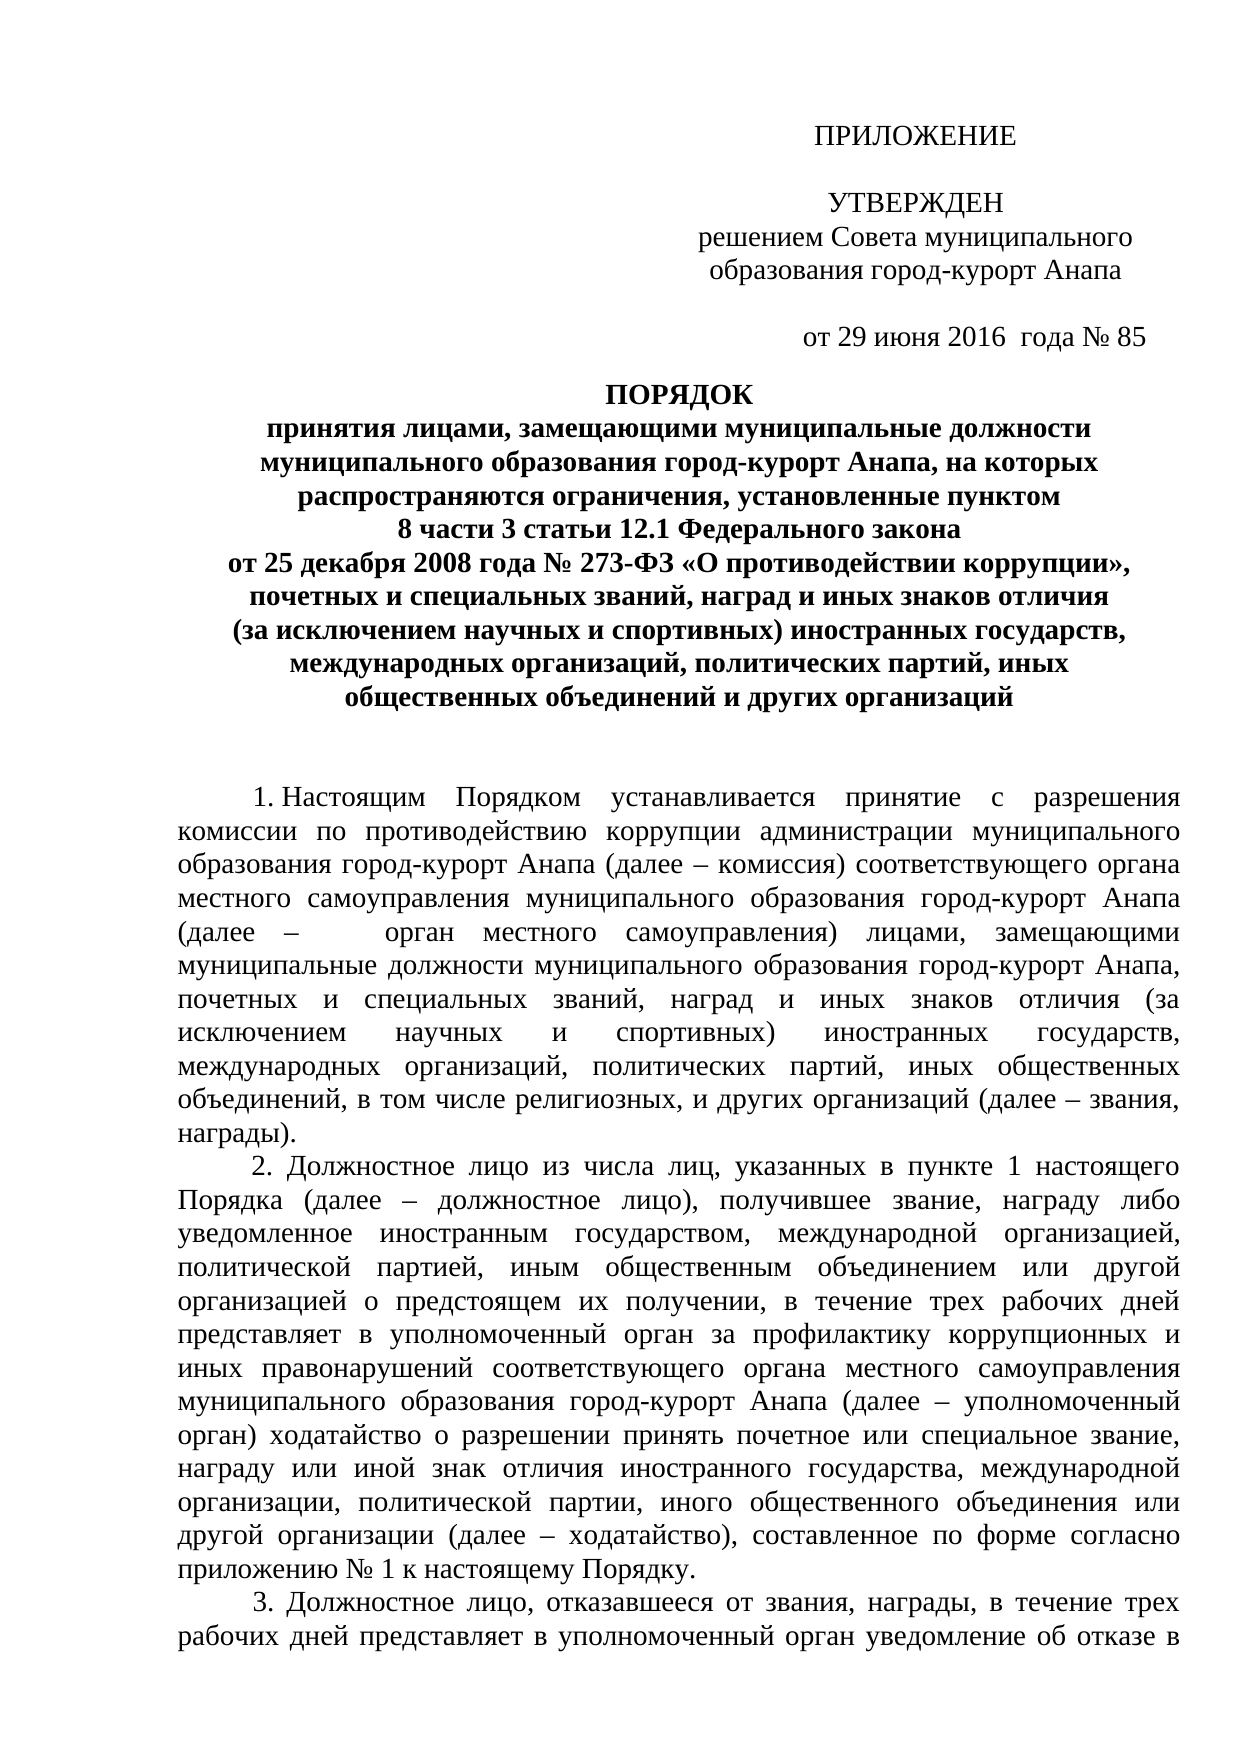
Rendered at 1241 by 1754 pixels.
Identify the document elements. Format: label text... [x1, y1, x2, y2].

text 1. Настоящим Порядком устанавливается принятие с разрешения комиссии по противодействию коррупции администрации муниципального образования город-курорт Анапа (далее – комиссия) соответствующего органа местного самоуправления муниципального образования город-курорт Анапа (далее – орган местного самоуправления) лицами, замещающими муниципальные должности муниципального образования город-курорт Анапа, почетных и специальных званий, наград и иных знаков отличия (за исключением научных и спортивных) иностранных государств, международных организаций, политических партий, иных общественных объединений, в том числе религиозных, и других организаций (далее – звания, награды). [177, 779, 1181, 1148]
text 2. Должностное лицо из числа лиц, указанных в пункте 1 настоящего Порядка (далее – должностное лицо), получившее звание, награду либо уведомленное иностранным государством, международной организацией, политической партией, иным общественным объединением или другой организацией о предстоящем их получении, в течение трех рабочих дней представляет в уполномоченный орган за профилактику коррупционных и иных правонарушений соответствующего органа местного самоуправления муниципального образования город-курорт Анапа (далее – уполномоченный орган) ходатайство о разрешении принять почетное или специальное звание, награду или иной знак отличия иностранного государства, международной организации, политической партии, иного общественного объединения или другой организации (далее – ходатайство), составленное по форме согласно приложению № 1 к настоящему Порядку. [177, 1148, 1181, 1584]
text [177, 1584, 1181, 1652]
text ПРИЛОЖЕНИЕ [650, 118, 1181, 152]
text (за исключением научных и спортивных) иностранных государств, [177, 612, 1181, 645]
text ПОРЯДОК принятия лицами, замещающими муниципальные должности [177, 377, 1181, 444]
text 8 части 3 статьи 12.1 Федерального закона [177, 511, 1181, 545]
text решением Совета муниципального [650, 219, 1181, 252]
text почетных и специальных званий, наград и иных знаков отличия [177, 578, 1181, 612]
text муниципального образования город-курорт Анапа, на которых [177, 444, 1181, 478]
text международных организаций, политических партий, иных [177, 645, 1181, 679]
text УТВЕРЖДЕН [650, 185, 1181, 219]
text от 29 июня 2016 года № 85 [768, 319, 1181, 353]
text образования город-курорт Анапа [650, 252, 1181, 286]
text от 25 декабря 2008 года № 273-ФЗ «О противодействии коррупции», [177, 545, 1181, 578]
text распространяются ограничения, установленные пунктом [177, 478, 1181, 511]
text общественных объединений и других организаций [177, 679, 1181, 712]
